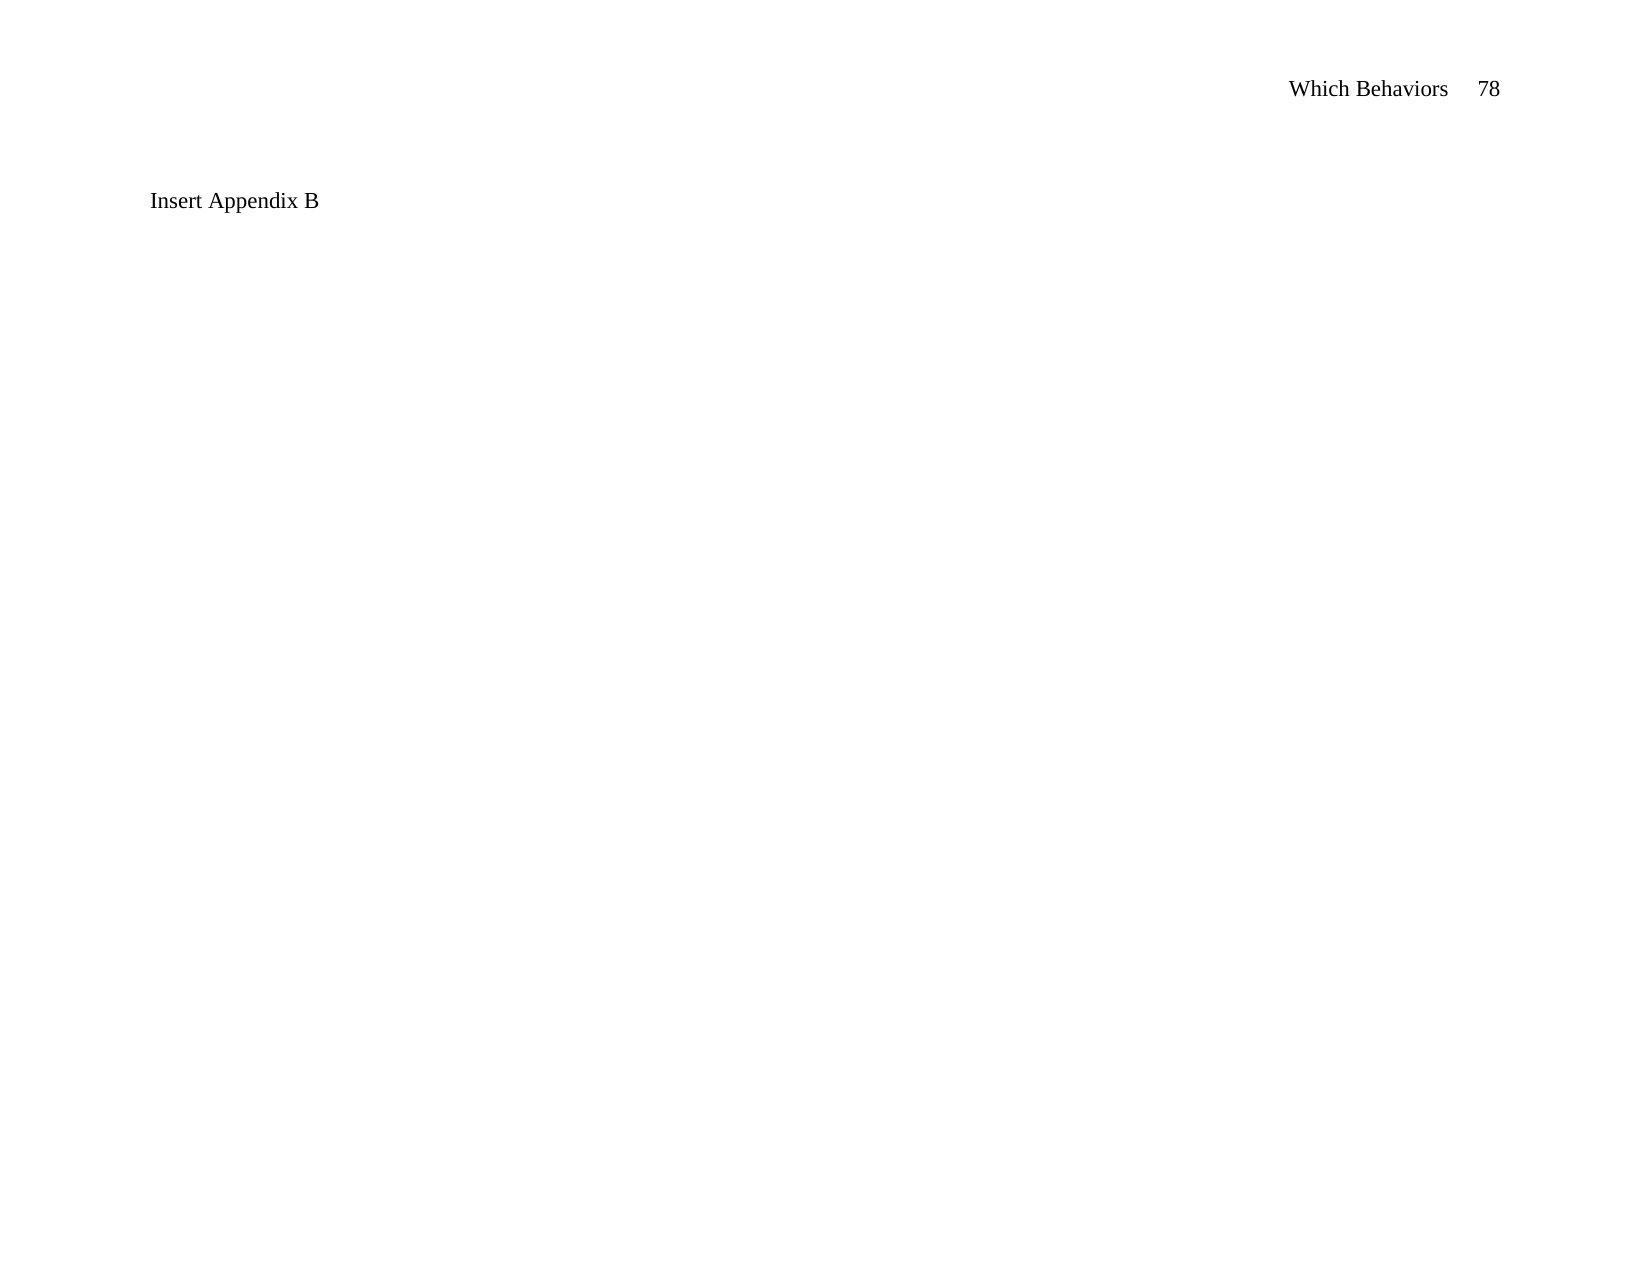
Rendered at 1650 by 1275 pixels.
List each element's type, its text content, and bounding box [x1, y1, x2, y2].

text Insert Appendix B [150, 187, 1500, 214]
